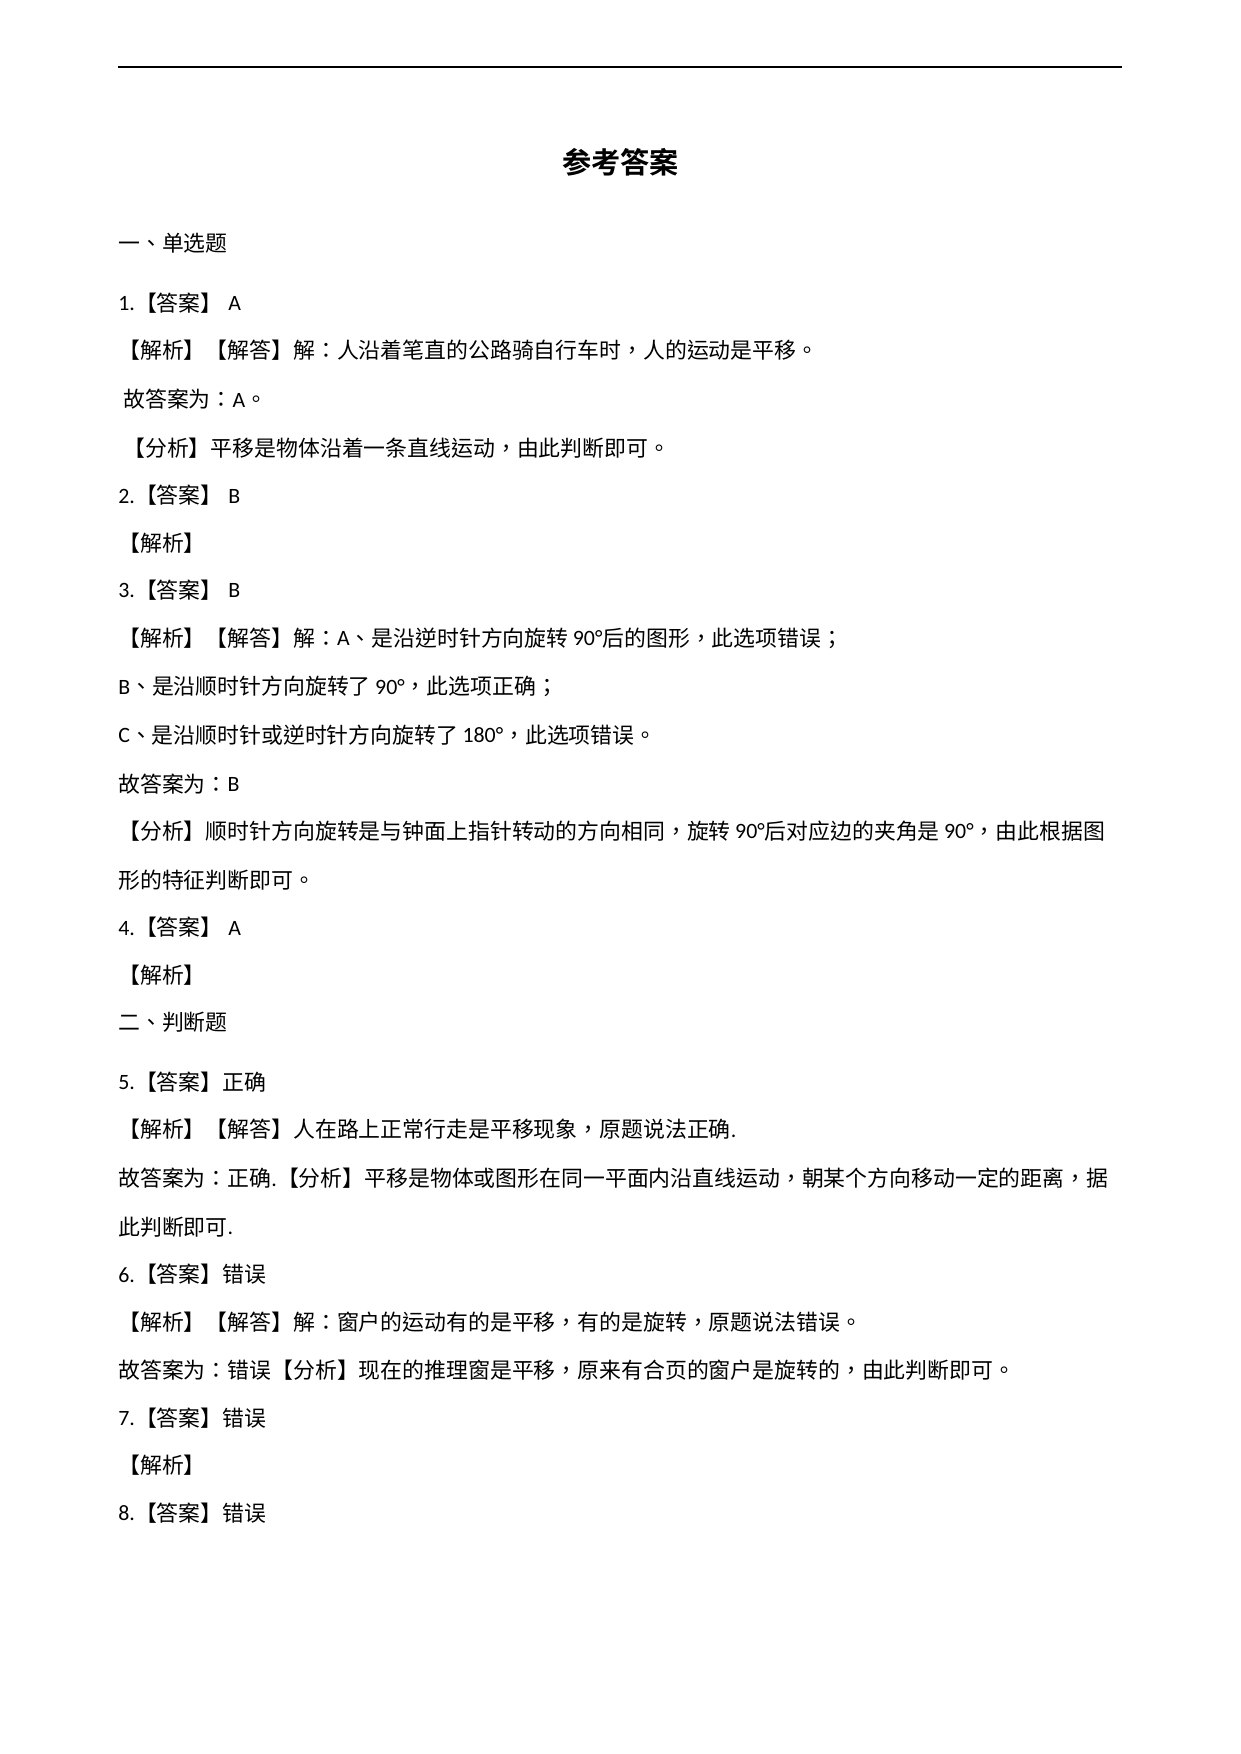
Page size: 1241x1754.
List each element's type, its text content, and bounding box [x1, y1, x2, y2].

text 2.【答案】 B [118, 479, 1122, 511]
text 一、单选题 [118, 227, 1122, 259]
text 1.【答案】 A [118, 287, 1122, 319]
text 5.【答案】正确 [118, 1066, 1122, 1098]
text 参考答案 [118, 129, 1122, 194]
text 8.【答案】错误 [118, 1496, 1122, 1529]
text 6.【答案】错误 [118, 1258, 1122, 1290]
text 4.【答案】 A [118, 911, 1122, 943]
text 二、判断题 [118, 1006, 1122, 1038]
text 【解析】 [118, 958, 1122, 991]
text 7.【答案】错误 [118, 1401, 1122, 1434]
text 【分析】顺时针方向旋转是与钟面上指针转动的方向相同，旋转90°后对应边的夹角是90°，由此根据图形的特征判断即可。 [118, 815, 1122, 896]
text 【解析】 [118, 1449, 1122, 1481]
text 【解析】【解答】解：人沿着笔直的公路骑自行车时，人的运动是平移。 故答案为：A。 【分析】平移是物体沿着一条直线运动，由此判断即可。 [118, 334, 1122, 464]
text 【解析】【解答】解：A、是沿逆时针方向旋转90°后的图形，此选项错误； B、是沿顺时针方向旋转了90°，此选项正确； C、是沿顺时针或逆时针方向旋转了180°，此选项错误。 故答案为：B [118, 621, 1122, 800]
text 【解析】【解答】人在路上正常行走是平移现象，原题说法正确. 故答案为：正确.【分析】平移是物体或图形在同一平面内沿直线运动，朝某个方向移动一定的距离，据此判断即可. [118, 1113, 1122, 1243]
text 【解析】【解答】解：窗户的运动有的是平移，有的是旋转，原题说法错误。 故答案为：错误【分析】现在的推理窗是平移，原来有合页的窗户是旋转的，由此判断即可。 [118, 1305, 1122, 1387]
text 【解析】 [118, 526, 1122, 559]
text 3.【答案】 B [118, 574, 1122, 606]
